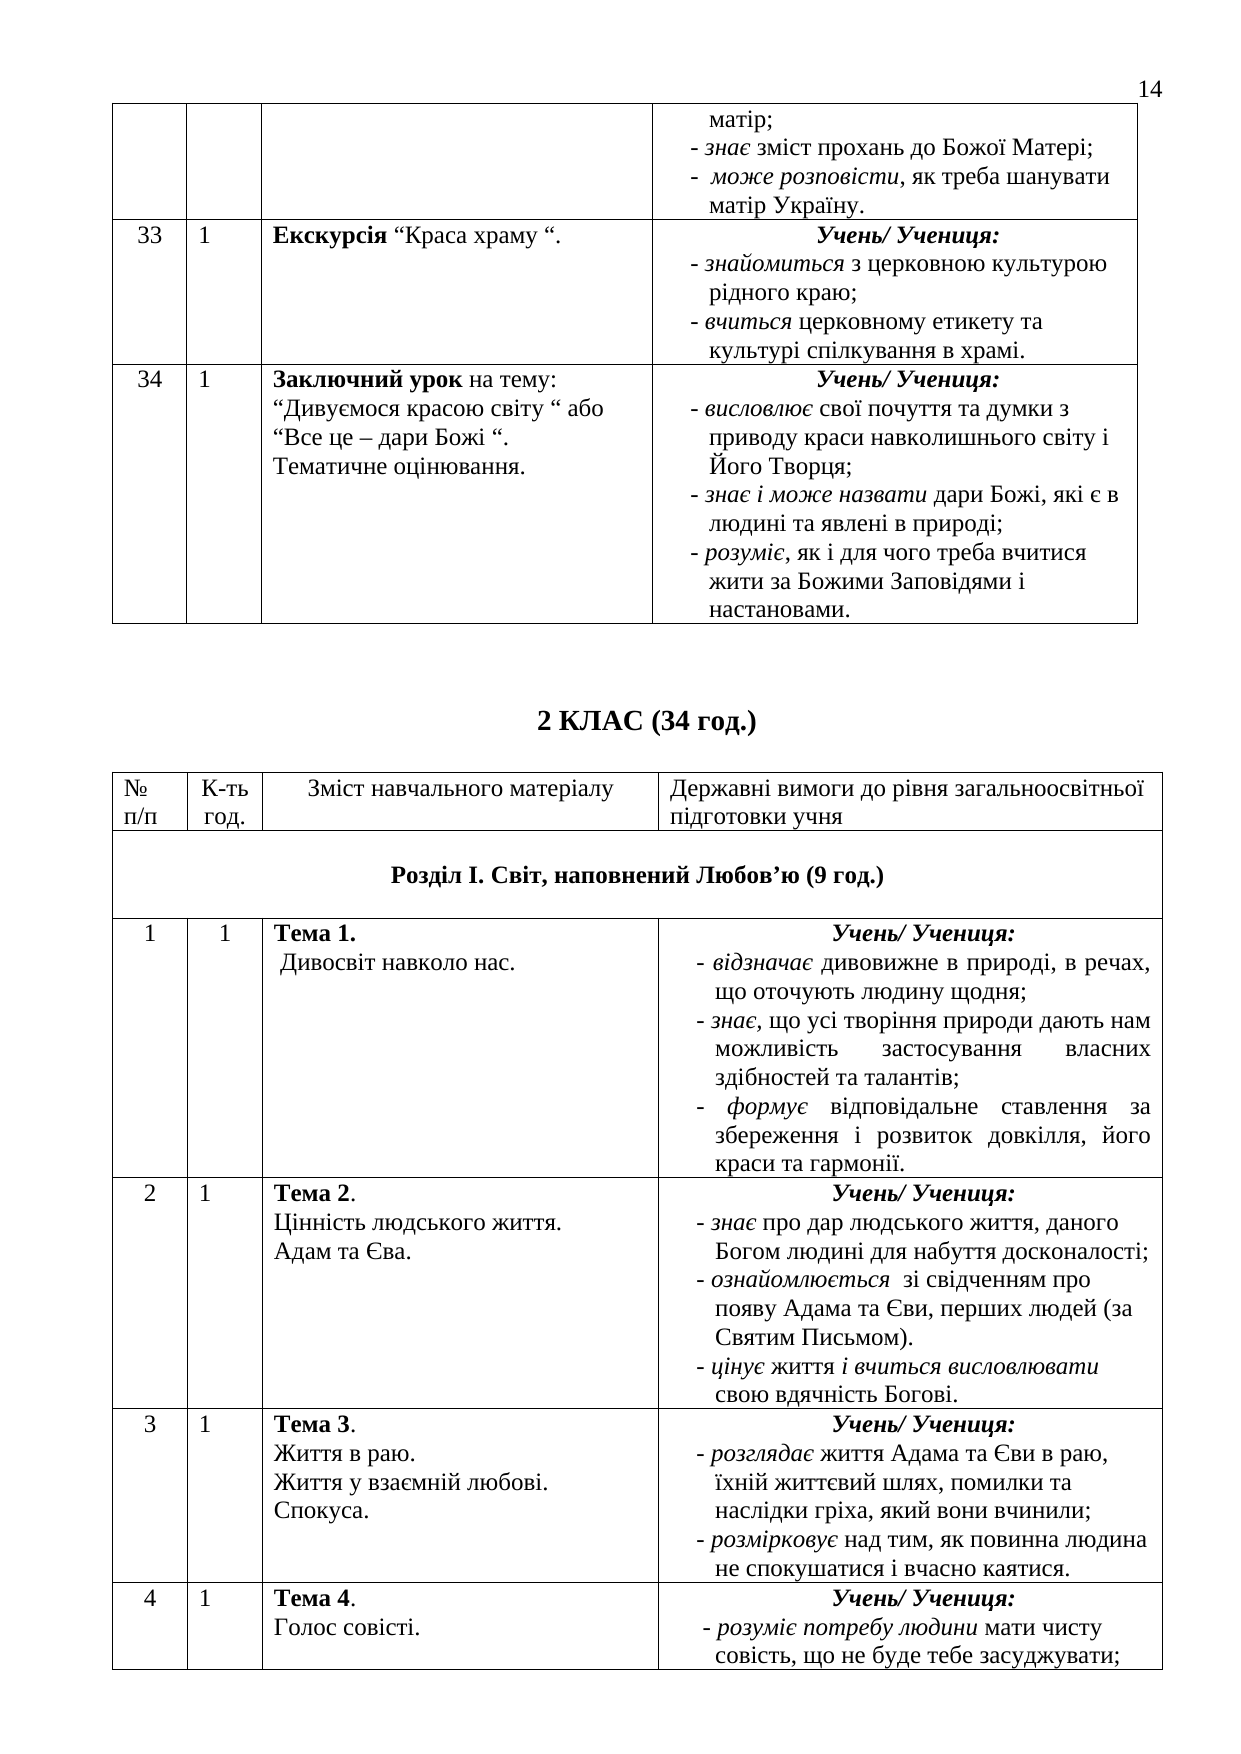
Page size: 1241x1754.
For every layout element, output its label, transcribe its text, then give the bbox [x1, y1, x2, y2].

table_cell 1 [188, 1583, 262, 1669]
table_header Зміст навчального матеріалу [263, 773, 658, 830]
table_cell 4 [113, 1583, 187, 1669]
table_cell 1 [188, 1178, 262, 1408]
table_cell Учень/ Учениця: - знає про дар людського життя, даного Богом людині для набуття досконалості; - ознайомлюється зі свідченням про появу Адама та Єви, перших людей (за Святим Письмом). - цінує життя і вчиться висловлювати свою вдячність Богові. [659, 1178, 1162, 1408]
table_cell Тема 4. Голос совісті. [263, 1583, 658, 1669]
table_cell 1 [188, 919, 262, 1177]
table_header Державні вимоги до рівня загальноосвітньої підготовки учня [659, 773, 1162, 830]
table_cell 1 [187, 104, 261, 219]
table_cell 1 [188, 1409, 262, 1582]
table_cell Екскурсія “Краса храму “. [262, 220, 652, 363]
table_header № п/п [113, 773, 187, 830]
table_cell 1 [187, 365, 261, 623]
table_cell Учень/ Учениця: - відзначає дивовижне в природі, в речах, що оточують людину щодня; - знає, що усі творіння природи дають нам можливість застосування власних здібностей та талантів; - формує відповідальне ставлення за збереження і розвиток довкілля, його краси та гармонії. [659, 919, 1162, 1177]
table_cell Тема 3. Життя в раю. Життя у взаємній любові. Спокуса. [263, 1409, 658, 1582]
table_cell 1 [113, 919, 187, 1177]
table_header К-ть год. [188, 773, 262, 830]
table_cell Учень/ Учениця: - розглядає життя Адама та Єви в раю, їхній життєвий шлях, помилки та наслідки гріха, який вони вчинили; - розмірковує над тим, як повинна людина не спокушатися і вчасно каятися. [659, 1409, 1162, 1582]
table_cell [653, 104, 1137, 219]
table_cell 3 [113, 1409, 187, 1582]
table_cell 2 [113, 1178, 187, 1408]
table_cell Учень/ Учениця: - знайомиться з церковною культурою рідного краю; - вчиться церковному етикету та культурі спілкування в храмі. [653, 220, 1137, 363]
subtitle 2 КЛАС (34 год.) [131, 703, 1162, 737]
table_cell 1 [187, 220, 261, 363]
table_cell Учень/ Учениця: - висловлює свої почуття та думки з приводу краси навколишнього світу і Його Творця; - знає і може назвати дари Божі, які є в людині та явлені в природі; - розуміє, як і для чого треба вчитися жити за Божими Заповідями і настановами. [653, 365, 1137, 623]
table_cell Заключний урок на тему: “Дивуємося красою світу “ або “Все це – дари Божі “. Тематичне оцінювання. [262, 365, 652, 623]
table_cell 33 [113, 220, 186, 363]
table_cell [262, 104, 652, 219]
table_cell 34 [113, 365, 186, 623]
table_cell 32 [113, 104, 186, 219]
table_cell Розділ І. Світ, наповнений Любов’ю (9 год.) [113, 831, 1162, 917]
table_cell Тема 2. Цінність людського життя. Адам та Єва. [263, 1178, 658, 1408]
table_cell Тема 1. Дивосвіт навколо нас. [263, 919, 658, 1177]
